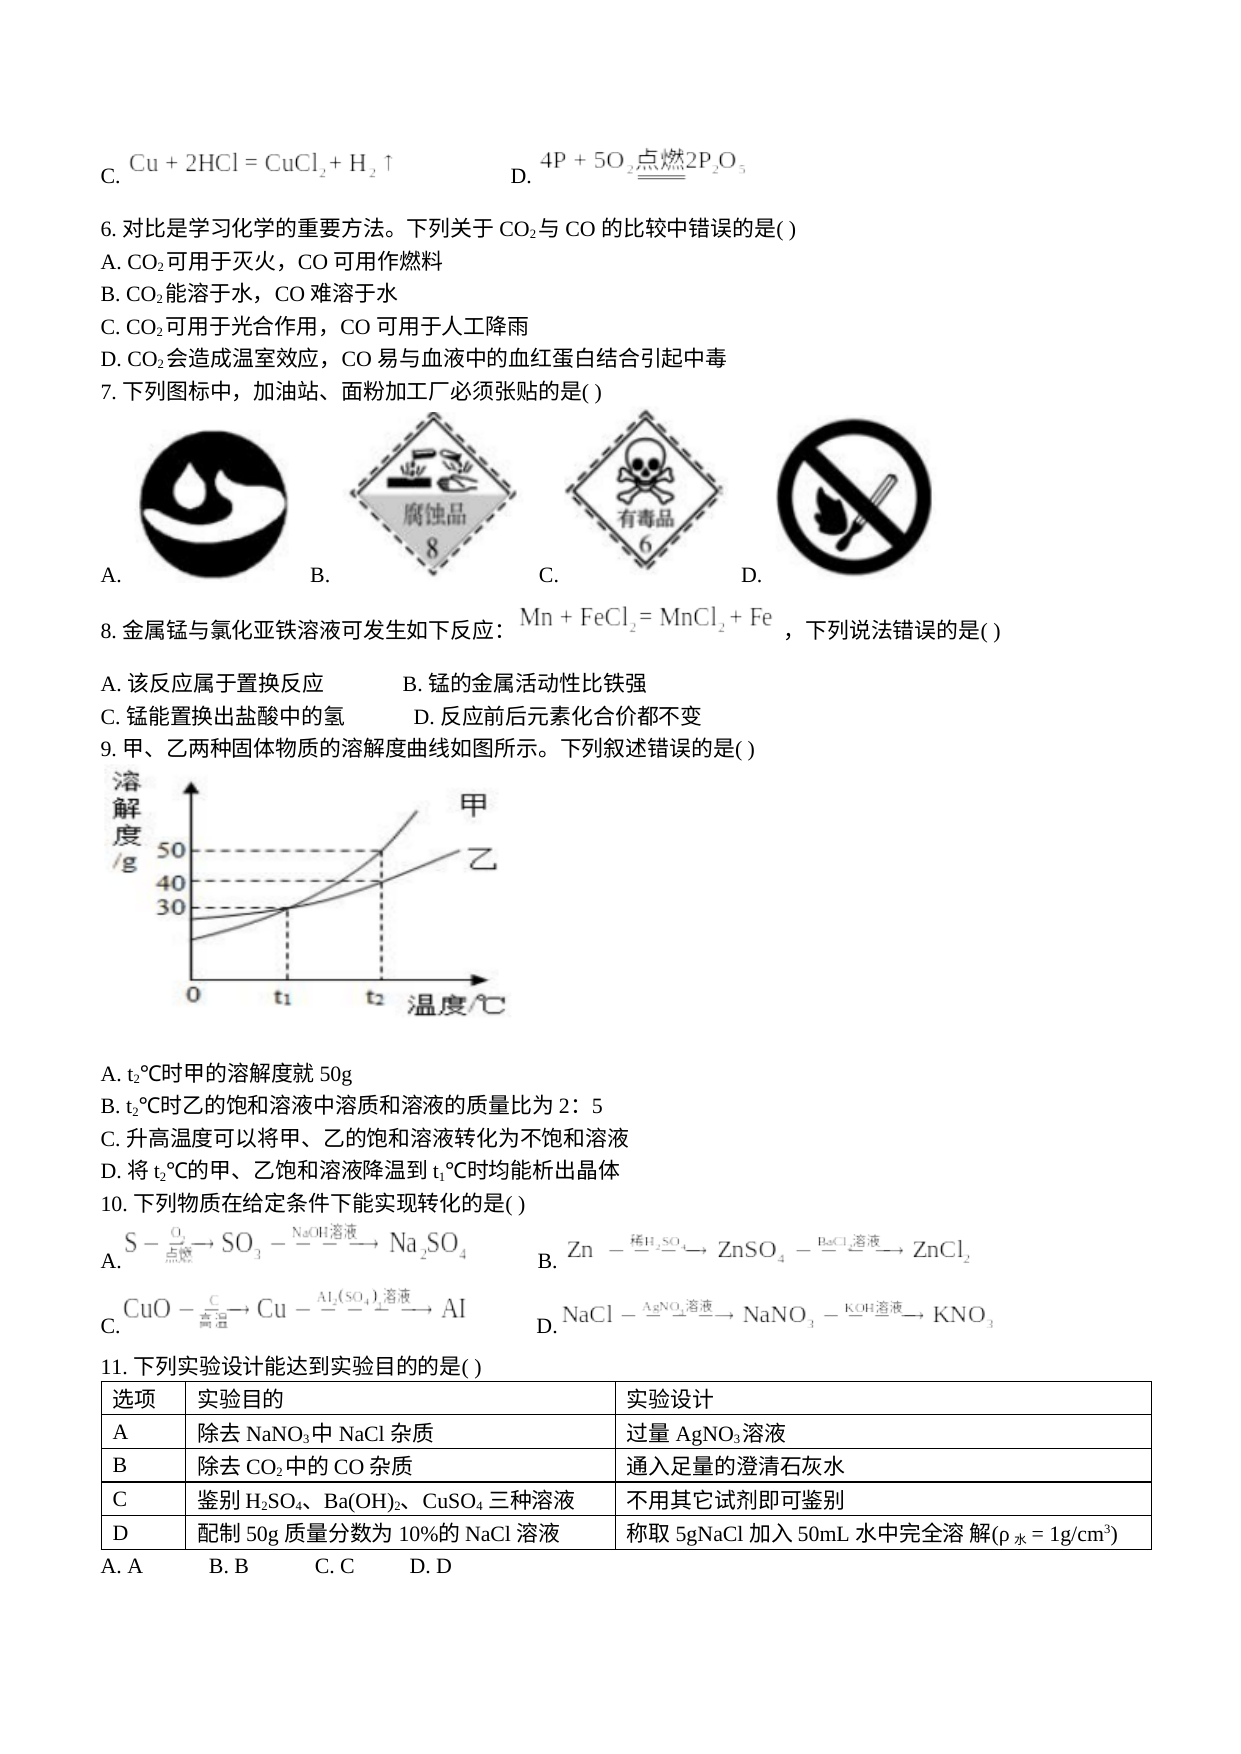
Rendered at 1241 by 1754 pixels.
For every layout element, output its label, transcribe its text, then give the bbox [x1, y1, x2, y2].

table_cell 除去 NaNO3中 NaCl 杂质 [186, 1415, 615, 1448]
picture [127, 424, 299, 583]
table_header 实验目的 [186, 1382, 615, 1414]
table_header 选项 [102, 1382, 185, 1414]
text A. 该反应属于置换反应 B. 锰的金属活动性比铁强 [100, 666, 1140, 698]
table_cell 称取 5gNaCl 加入 50mL 水中完全溶 解(ρ水 = 1g/cm3) [616, 1516, 1151, 1548]
text 7. 下列图标中，加油站、面粉加工厂必须张贴的是( ) [100, 373, 1140, 406]
table_cell 通入足量的澄清石灰水 [616, 1449, 1151, 1481]
table_cell 鉴别H2SO4、Ba(OH)2、CuSO4 三种溶液 [186, 1483, 615, 1515]
text 6. 对比是学习化学的重要方法。下列关于 CO2与 CO 的比较中错误的是( ) [100, 211, 1140, 243]
text 11. 下列实验设计能达到实验目的的是( ) [100, 1348, 1140, 1381]
table_cell 配制 50g 质量分数为 10%的NaCl 溶液 [186, 1516, 615, 1548]
text 9. 甲、乙两种固体物质的溶解度曲线如图所示。下列叙述错误的是( ) [100, 731, 1140, 763]
text A. CO2可用于灭火，CO 可用作燃料 [100, 243, 1140, 276]
text D. CO2会造成温室效应，CO 易与血液中的血红蛋白结合引起中毒 [100, 341, 1140, 373]
text A. B. [100, 1218, 1140, 1283]
table_cell B [102, 1449, 185, 1481]
text A. A B. B C. C D. D [100, 1550, 1140, 1582]
text 10. 下列物质在给定条件下能实现转化的是( ) [100, 1186, 1140, 1218]
picture [564, 405, 730, 583]
table_cell C [102, 1483, 185, 1515]
text C. 升高温度可以将甲、乙的饱和溶液转化为不饱和溶液 [100, 1121, 1140, 1153]
text 8. 金属锰与氯化亚铁溶液可发生如下反应： ，下列说法错误的是( ) [100, 601, 1140, 666]
table_cell 除去 CO2中的 CO 杂质 [186, 1449, 615, 1481]
text B. t2℃时乙的饱和溶液中溶质和溶液的质量比为 2：5 [100, 1088, 1140, 1121]
table_cell 不用其它试剂即可鉴别 [616, 1483, 1151, 1515]
picture [100, 763, 527, 1028]
text C. CO2可用于光合作用，CO 可用于人工降雨 [100, 308, 1140, 341]
picture [335, 412, 528, 583]
text A. t2℃时甲的溶解度就 50g [100, 1056, 1140, 1088]
table_cell D [102, 1516, 185, 1548]
table_cell A [102, 1415, 185, 1448]
text B. CO2能溶于水，CO 难溶于水 [100, 276, 1140, 308]
text D. 将t2℃的甲、乙饱和溶液降温到t1℃时均能析出晶体 [100, 1153, 1140, 1186]
picture [767, 415, 946, 583]
table_cell 过量 AgNO3溶液 [616, 1415, 1151, 1448]
text C. 锰能置换出盐酸中的氢 D. 反应前后元素化合价都不变 [100, 698, 1140, 731]
table_header 实验设计 [616, 1382, 1151, 1414]
text C. D. [100, 146, 1140, 211]
text C. D. [100, 1283, 1140, 1348]
